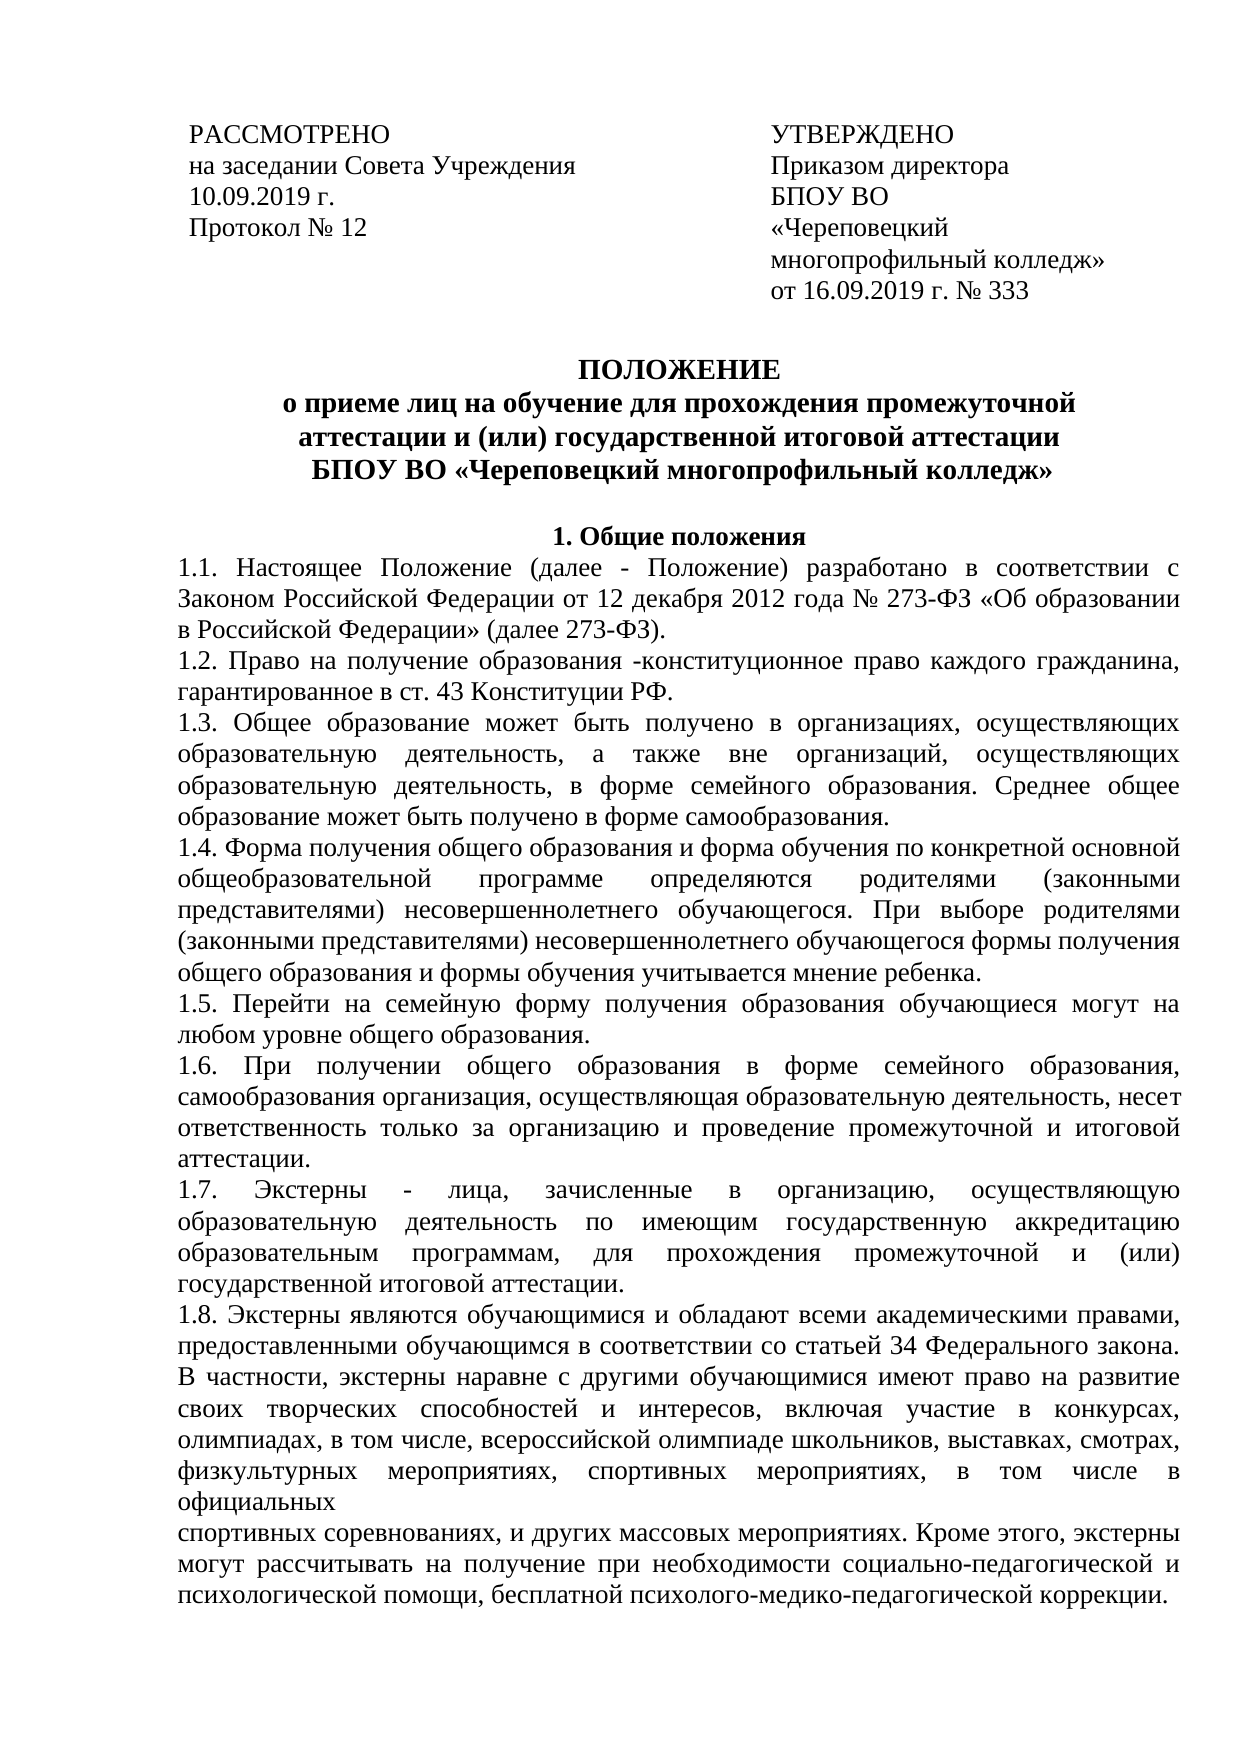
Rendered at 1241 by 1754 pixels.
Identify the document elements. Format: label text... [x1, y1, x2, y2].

text спортивных соревнованиях, и других массовых мероприятиях. Кроме этого, экстерны могут рассчитывать на получение при необходимости социально-педагогической и психологической помощи, бесплатной психолого-медико-педагогической коррекции. [177, 1516, 1181, 1610]
text 1.8. Экстерны являются обучающимися и обладают всеми академическими правами, предоставленными обучающимся в соответствии со статьей 34 Федерального закона. В частности, экстерны наравне с другими обучающимися имеют право на развитие своих творческих способностей и интересов, включая участие в конкурсах, олимпиадах, в том числе, всероссийской олимпиаде школьников, выставках, смотрах, физкультурных мероприятиях, спортивных мероприятиях, в том числе в официальных [177, 1298, 1181, 1516]
text о приеме лиц на обучение для прохождения промежуточной [177, 385, 1181, 419]
text 1.2. Право на получение образования -конституционное право каждого гражданина, гарантированное в ст. 43 Конституции РФ. [177, 644, 1181, 706]
table_header РАССМОТРЕНО на заседании Совета Учреждения 10.09.2019 г. Протокол № 12 [177, 118, 759, 305]
text 1.3. Общее образование может быть получено в организациях, осуществляющих образовательную деятельность, а также вне организаций, осуществляющих образовательную деятельность, в форме семейного образования. Среднее общее образование может быть получено в форме самообразования. [177, 706, 1181, 831]
text БПОУ ВО «Череповецкий многопрофильный колледж» [177, 452, 1181, 486]
text 1. Общие положения [177, 519, 1181, 551]
text 1.7. Экстерны - лица, зачисленные в организацию, осуществляющую образовательную деятельность по имеющим государственную аккредитацию образовательным программам, для прохождения промежуточной и (или) государственной итоговой аттестации. [177, 1174, 1181, 1298]
text ПОЛОЖЕНИЕ [177, 352, 1181, 385]
text аттестации и (или) государственной итоговой аттестации [177, 419, 1181, 452]
text 1.6. При получении общего образования в форме семейного образования, самообразования организация, осуществляющая образовательную деятельность, несет ответственность только за организацию и проведение промежуточной и итоговой аттестации. [177, 1049, 1181, 1174]
text 1.1. Настоящее Положение (далее - Положение) разработано в соответствии с Законом Российской Федерации от 12 декабря 2012 года № 273-ФЗ «Об образовании в Российской Федерации» (далее 273-ФЗ). [177, 551, 1181, 644]
text 1.5. Перейти на семейную форму получения образования обучающиеся могут на любом уровне общего образования. [177, 987, 1181, 1049]
table_header УТВЕРЖДЕНО Приказом директора БПОУ ВО «Череповецкий многопрофильный колледж» от 16.09.2019 г. № 333 [759, 118, 1181, 305]
text 1.4. Форма получения общего образования и форма обучения по конкретной основной общеобразовательной программе определяются родителями (законными представителями) несовершеннолетнего обучающегося. При выборе родителями (законными представителями) несовершеннолетнего обучающегося формы получения общего образования и формы обучения учитывается мнение ребенка. [177, 831, 1181, 987]
